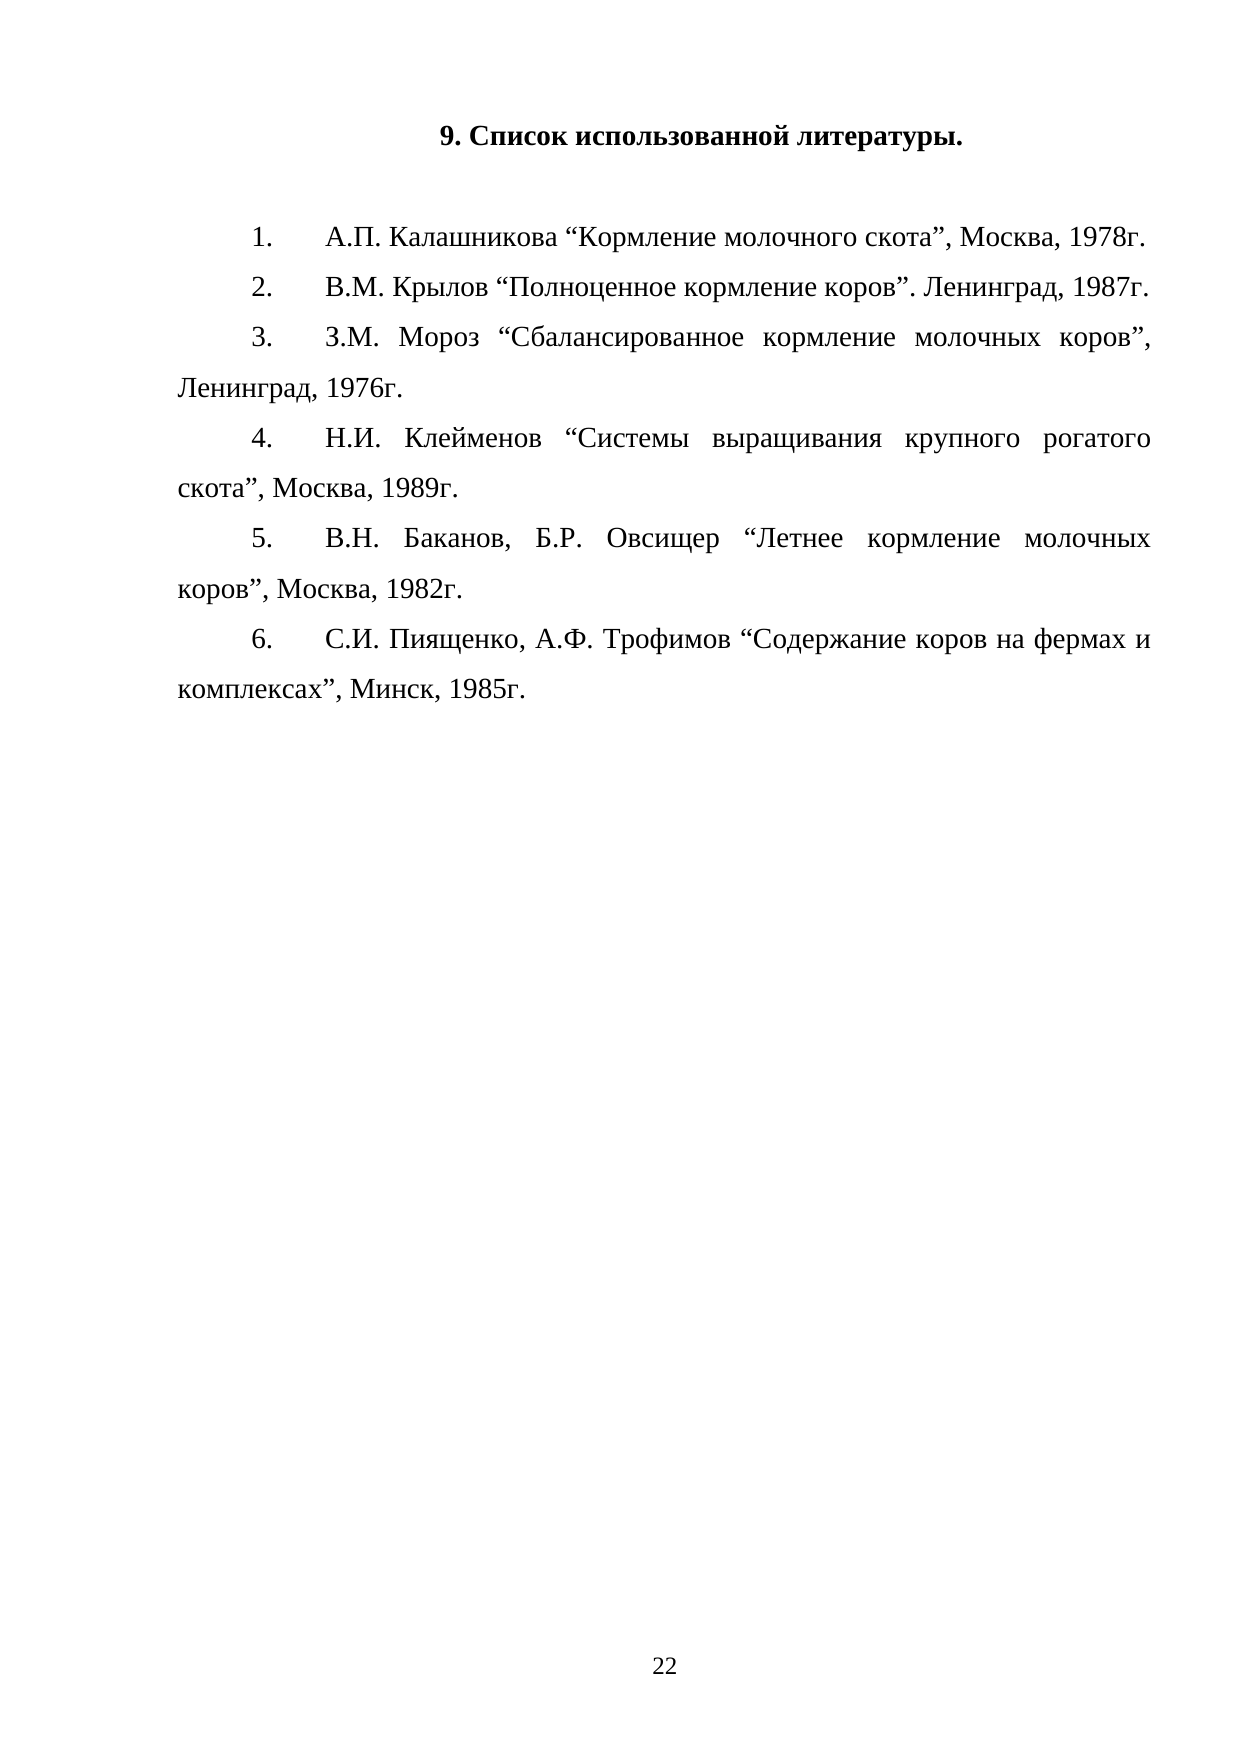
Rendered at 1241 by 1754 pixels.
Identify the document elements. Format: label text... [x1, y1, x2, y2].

list С.И. Пиященко, А.Ф. Трофимов “Содержание коров на фермах и комплексах”, Минск, 1985г. [177, 621, 1152, 705]
list З.М. Мороз “Сбалансированное кормление молочных коров”, Ленинград, 1976г. [177, 319, 1152, 403]
text 9. Список использованной литературы. [177, 118, 1152, 152]
list В.Н. Баканов, Б.Р. Овсищер “Летнее кормление молочных коров”, Москва, 1982г. [177, 521, 1152, 604]
list Н.И. Клейменов “Системы выращивания крупного рогатого скота”, Москва, 1989г. [177, 420, 1152, 504]
list А.П. Калашникова “Кормление молочного скота”, Москва, 1978г. [177, 219, 1152, 252]
list В.М. Крылов “Полноценное кормление коров”. Ленинград, 1987г. [177, 269, 1152, 303]
